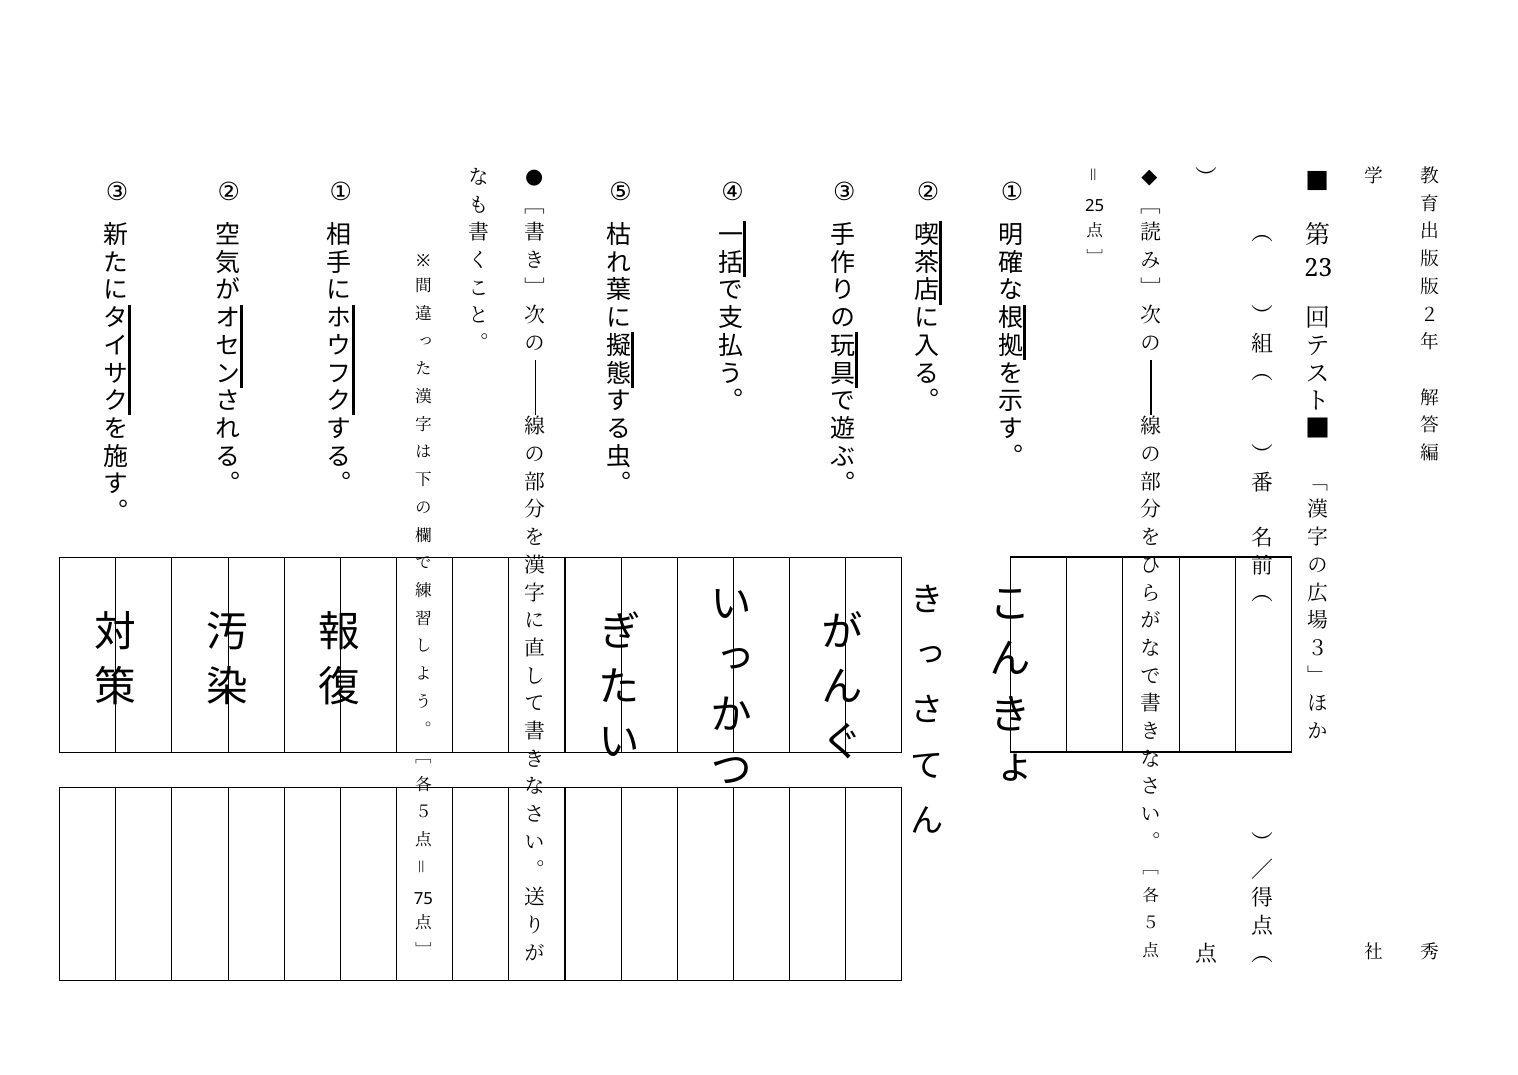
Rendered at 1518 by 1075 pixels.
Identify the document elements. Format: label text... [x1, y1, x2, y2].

text ③ 新たにタイサクを施す。 対策 [59, 166, 171, 969]
text ④ 一括で支払う。 いっかつ [675, 166, 787, 969]
text ③ 手作りの玩具で遊ぶ。 がんぐ [787, 166, 899, 969]
text ●［書き］次の 線の部分を漢字に直して書きなさい。送りがなも書くこと。 [451, 166, 563, 969]
text ⑤ 枯れ葉に擬態する虫。 ぎたい [563, 166, 675, 969]
text ② 空気がオセンされる。 汚染 [171, 166, 283, 969]
text （ ）組（ ）番 名前（ ）／得点（ ）点 [1178, 166, 1290, 969]
text ① 相手にホウフクする。 報復 [283, 166, 395, 969]
text ① 明確な根拠を示す。 こんきょ [954, 166, 1066, 969]
text 教育出版版２年 解答編 秀学社 [1346, 166, 1458, 969]
text ※間違った漢字は下の欄で練習しよう。［各５点＝75点］ [395, 166, 451, 969]
text ◆［読み］次の 線の部分をひらがなで書きなさい。［各５点＝25点］ [1066, 166, 1178, 969]
text ② 喫茶店に入る。 きっさてん [899, 166, 954, 969]
text ■第23回テスト■ 「漢字の広場３」ほか [1290, 166, 1346, 969]
